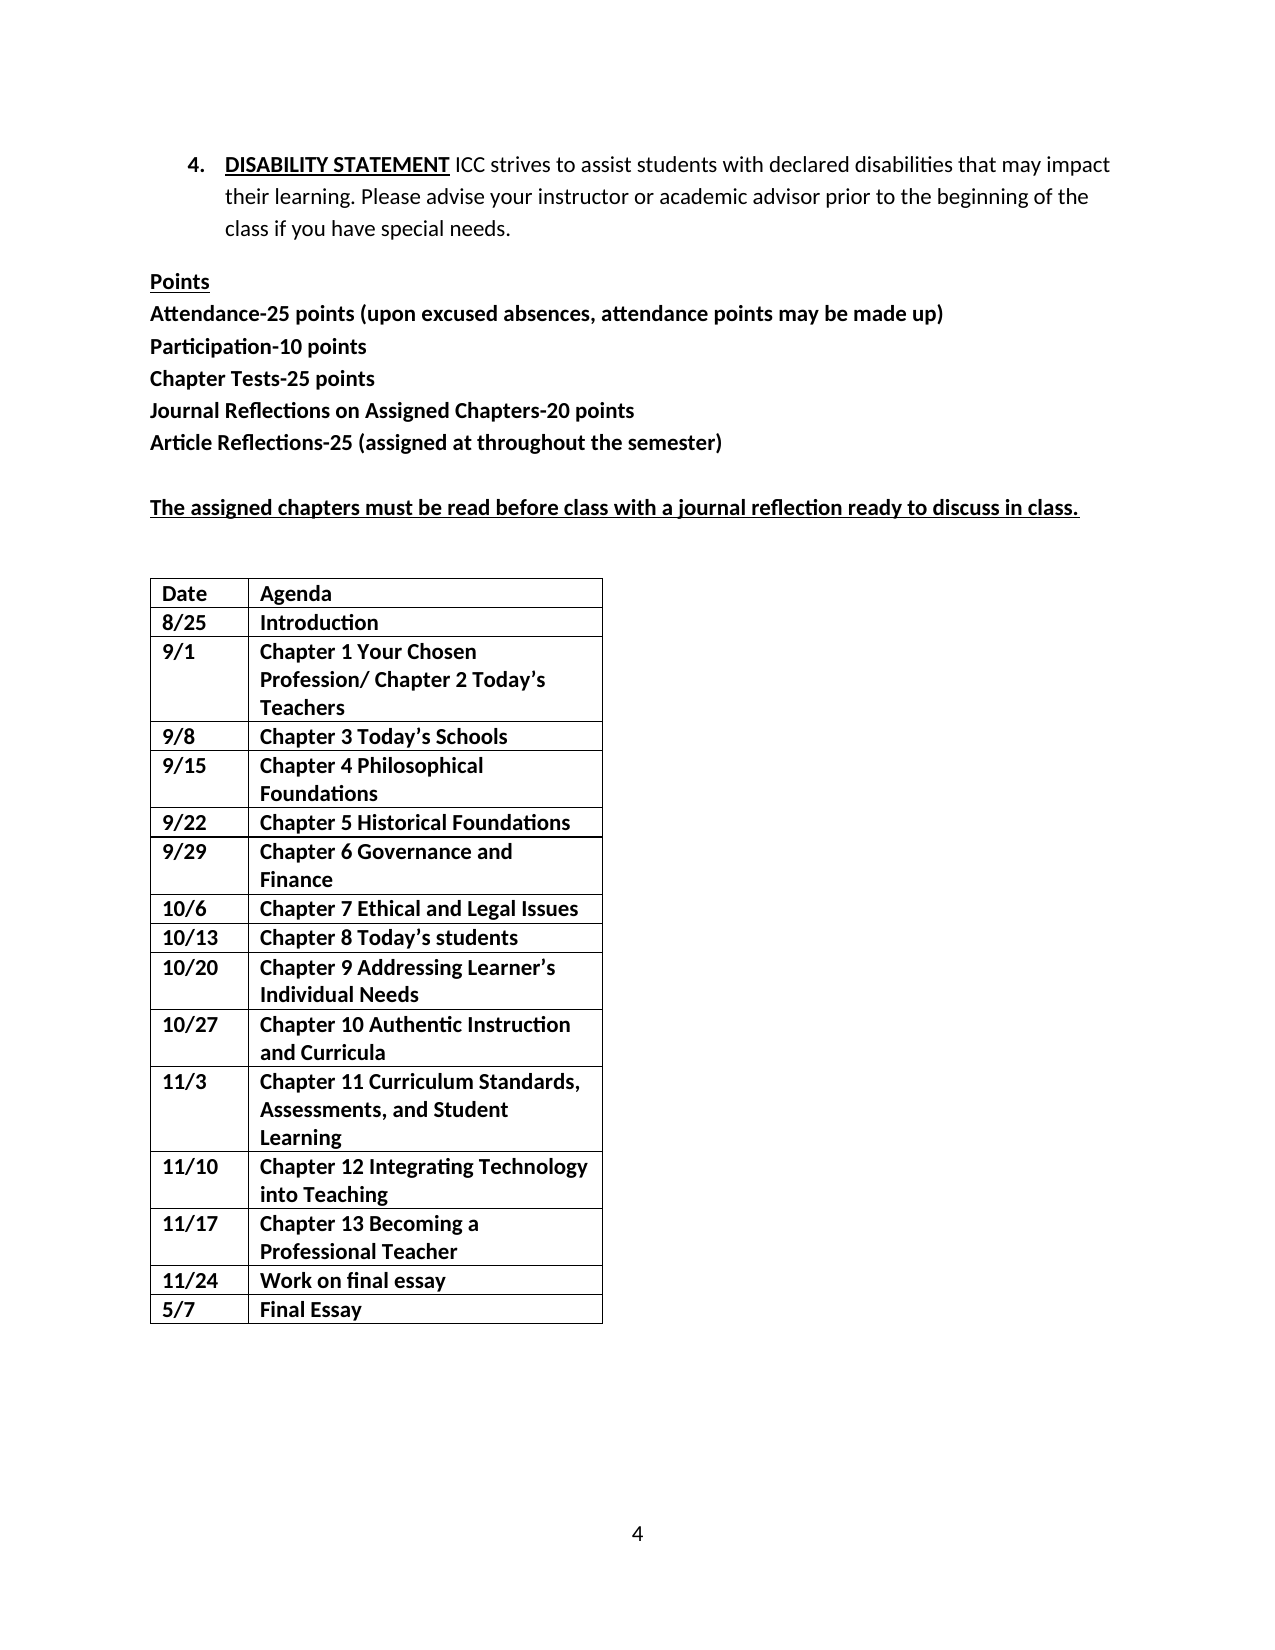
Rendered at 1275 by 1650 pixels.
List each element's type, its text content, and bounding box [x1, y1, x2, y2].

table_cell Chapter 6 Governance and Finance [249, 838, 602, 893]
table_cell 11/24 [151, 1266, 248, 1294]
table_cell 10/27 [151, 1010, 248, 1066]
text Journal Reflections on Assigned Chapters-20 points [150, 396, 1125, 424]
table_cell 9/1 [151, 637, 248, 721]
table_cell Introduction [249, 608, 602, 636]
text The assigned chapters must be read before class with a journal reflection ready to discuss in class. [150, 493, 1125, 521]
table_cell 5/7 [151, 1295, 248, 1323]
text Attendance-25 points (upon excused absences, attendance points may be made up) [150, 299, 1125, 328]
table_cell 8/25 [151, 608, 248, 636]
table_cell 9/15 [151, 751, 248, 807]
table_cell Chapter 11 Curriculum Standards, Assessments, and Student Learning [249, 1067, 602, 1151]
table_cell Work on final essay [249, 1266, 602, 1294]
table_cell Chapter 9 Addressing Learner’s Individual Needs [249, 953, 602, 1009]
table_cell 11/17 [151, 1209, 248, 1265]
table_cell Chapter 13 Becoming a Professional Teacher [249, 1209, 602, 1265]
text Participation-10 points [150, 332, 1125, 360]
table_cell Chapter 8 Today’s students [249, 924, 602, 952]
table_cell Chapter 1 Your Chosen Profession/ Chapter 2 Today’s Teachers [249, 637, 602, 721]
table_cell Chapter 7 Ethical and Legal Issues [249, 895, 602, 922]
table_cell Chapter 5 Historical Foundations [249, 808, 602, 836]
table_cell Chapter 3 Today’s Schools [249, 722, 602, 750]
table_cell Final Essay [249, 1295, 602, 1323]
table_cell 9/8 [151, 722, 248, 750]
table_cell 11/10 [151, 1152, 248, 1208]
table_cell 11/3 [151, 1067, 248, 1151]
table_cell Chapter 12 Integrating Technology into Teaching [249, 1152, 602, 1208]
table_cell 10/20 [151, 953, 248, 1009]
table_cell 10/13 [151, 924, 248, 952]
table_cell Chapter 4 Philosophical Foundations [249, 751, 602, 807]
table_cell 10/6 [151, 895, 248, 922]
list DISABILITY STATEMENT ICC strives to assist students with declared disabilities that may impact their learning. Please advise your instructor or academic advisor prior to the beginning of the class if you have special needs. [187, 150, 1125, 242]
text Article Reflections-25 (assigned at throughout the semester) [150, 428, 1125, 456]
table_header Date [151, 579, 248, 607]
table_header Agenda [249, 579, 602, 607]
table_cell Chapter 10 Authentic Instruction and Curricula [249, 1010, 602, 1066]
text Chapter Tests-25 points [150, 364, 1125, 392]
table_cell 9/22 [151, 808, 248, 836]
table_cell 9/29 [151, 838, 248, 893]
text Points [150, 267, 1125, 295]
